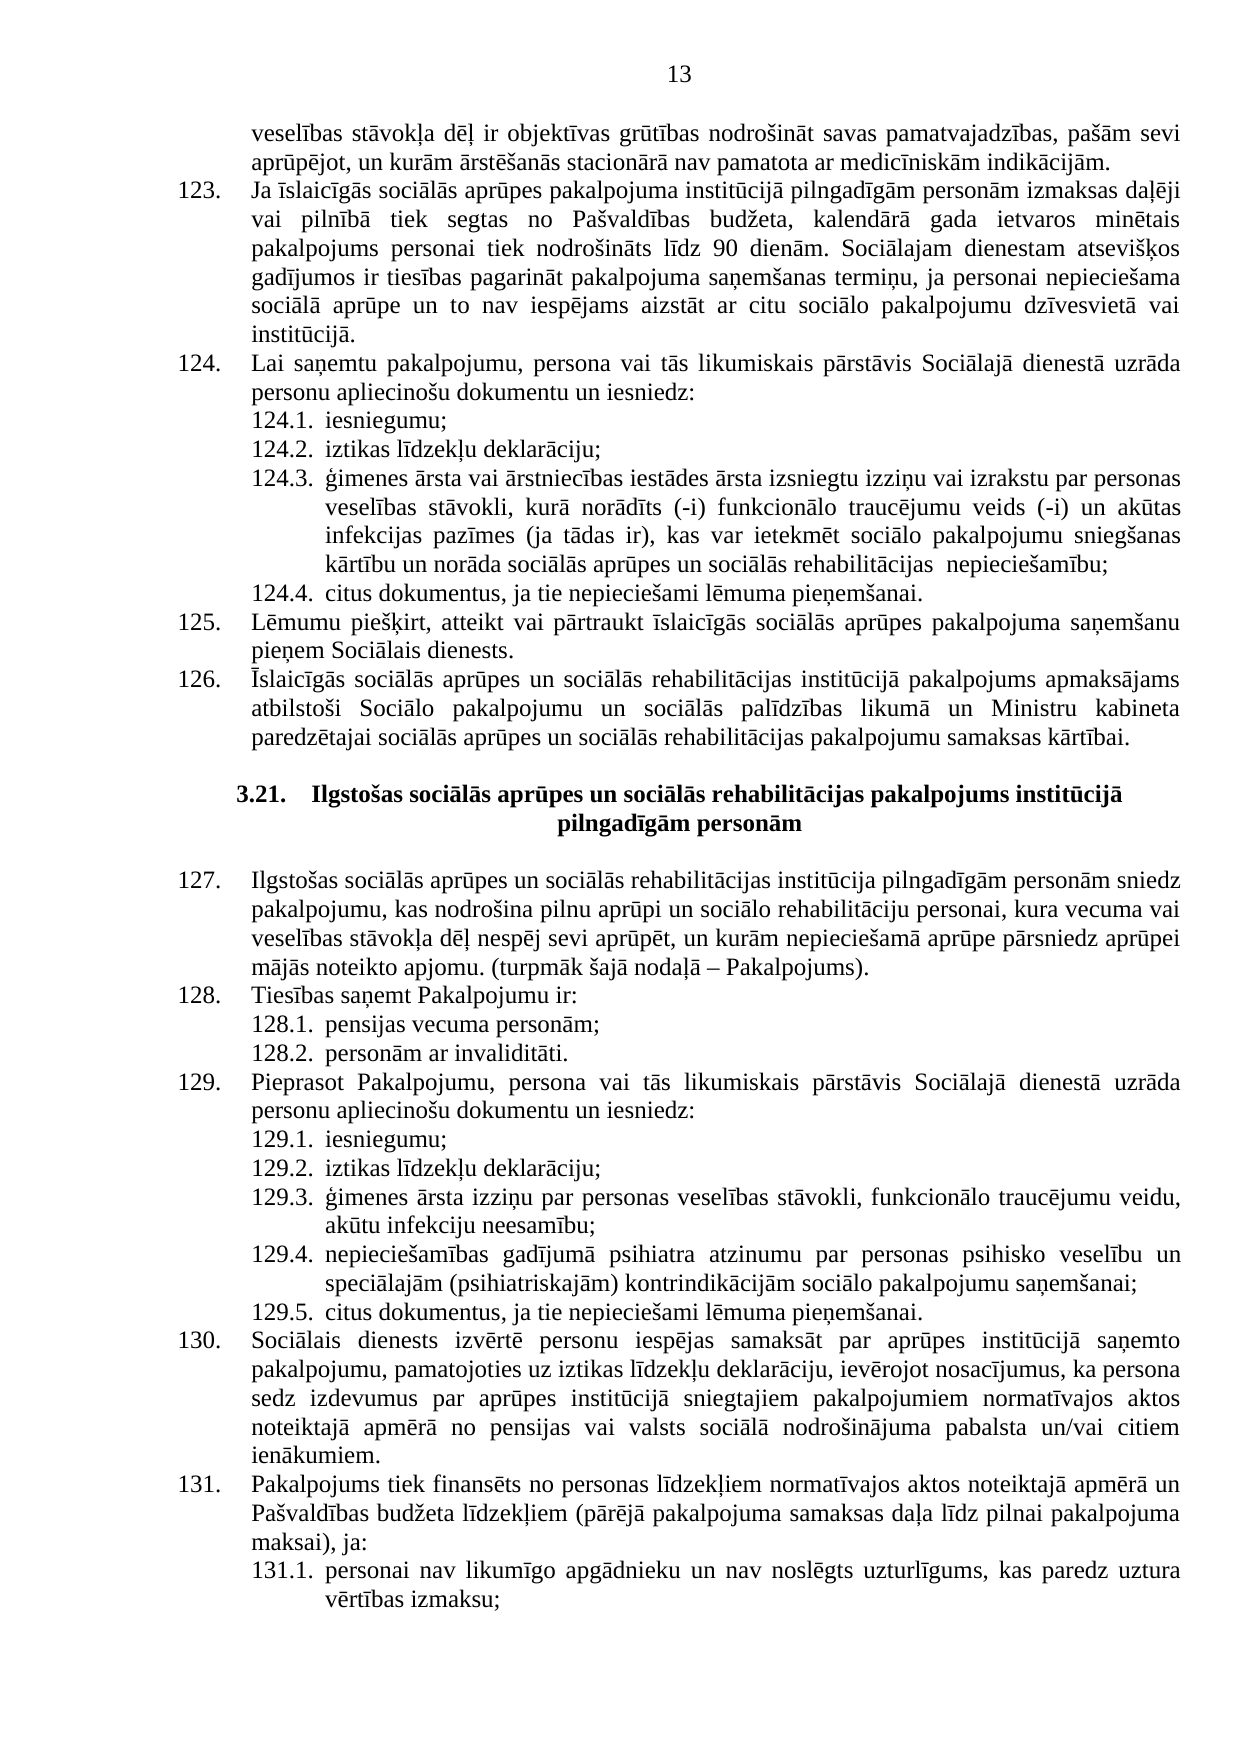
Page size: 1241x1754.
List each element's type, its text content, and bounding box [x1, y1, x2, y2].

list citus dokumentus, ja tie nepieciešami lēmuma pieņemšanai. [251, 1297, 1182, 1326]
list Ja īslaicīgās sociālās aprūpes pakalpojuma institūcijā pilngadīgām personām izmaksas daļēji vai pilnībā tiek segtas no Pašvaldības budžeta, kalendārā gada ietvaros minētais pakalpojums personai tiek nodrošināts līdz 90 dienām. Sociālajam dienestam atsevišķos gadījumos ir tiesības pagarināt pakalpojuma saņemšanas termiņu, ja personai nepieciešama sociālā aprūpe un to nav iespējams aizstāt ar citu sociālo pakalpojumu dzīvesvietā vai institūcijā. [177, 176, 1181, 348]
list personai nav likumīgo apgādnieku un nav noslēgts uzturlīgums, kas paredz uztura vērtības izmaksu; [251, 1556, 1182, 1613]
list Īslaicīgās sociālās aprūpes un sociālās rehabilitācijas institūcijā pakalpojums apmaksājams atbilstoši Sociālo pakalpojumu un sociālās palīdzības likumā un Ministru kabineta paredzētajai sociālās aprūpes un sociālās rehabilitācijas pakalpojumu samaksas kārtībai. [177, 664, 1181, 751]
list nepieciešamības gadījumā psihiatra atzinumu par personas psihisko veselību un speciālajām (psihiatriskajām) kontrindikācijām sociālo pakalpojumu saņemšanai; [251, 1239, 1182, 1297]
list ģimenes ārsta vai ārstniecības iestādes ārsta izsniegtu izziņu vai izrakstu par personas veselības stāvokli, kurā norādīts (-i) funkcionālo traucējumu veids (-i) un akūtas infekcijas pazīmes (ja tādas ir), kas var ietekmēt sociālo pakalpojumu sniegšanas kārtību un norāda sociālās aprūpes un sociālās rehabilitācijas nepieciešamību; [251, 463, 1182, 578]
list personām ar invaliditāti. [251, 1038, 1182, 1067]
list iztikas līdzekļu deklarāciju; [251, 434, 1182, 463]
list Sociālais dienests izvērtē personu iespējas samaksāt par aprūpes institūcijā saņemto pakalpojumu, pamatojoties uz iztikas līdzekļu deklarāciju, ievērojot nosacījumus, ka persona sedz izdevumus par aprūpes institūcijā sniegtajiem pakalpojumiem normatīvajos aktos noteiktajā apmērā no pensijas vai valsts sociālā nodrošinājuma pabalsta un/vai citiem ienākumiem. [177, 1326, 1181, 1469]
list Tiesības saņemt Pakalpojumu ir: [177, 981, 1181, 1009]
list pensijas vecuma personām; [251, 1009, 1182, 1038]
list Lēmumu piešķirt, atteikt vai pārtraukt īslaicīgās sociālās aprūpes pakalpojuma saņemšanu pieņem Sociālais dienests. [177, 607, 1181, 664]
list Pakalpojums tiek finansēts no personas līdzekļiem normatīvajos aktos noteiktajā apmērā un Pašvaldības budžeta līdzekļiem (pārējā pakalpojuma samaksas daļa līdz pilnai pakalpojuma maksai), ja: [177, 1469, 1181, 1556]
list iztikas līdzekļu deklarāciju; [251, 1153, 1182, 1182]
subtitle Ilgstošas sociālās aprūpes un sociālās rehabilitācijas pakalpojums institūcijā pilngadīgām personām [177, 779, 1182, 837]
list citus dokumentus, ja tie nepieciešami lēmuma pieņemšanai. [251, 578, 1182, 607]
list ģimenes ārsta izziņu par personas veselības stāvokli, funkcionālo traucējumu veidu, akūtu infekciju neesamību; [251, 1182, 1182, 1239]
list iesniegumu; [251, 406, 1182, 434]
list Lai saņemtu pakalpojumu, persona vai tās likumiskais pārstāvis Sociālajā dienestā uzrāda personu apliecinošu dokumentu un iesniedz: [177, 348, 1181, 406]
list iesniegumu; [251, 1124, 1182, 1153]
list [177, 118, 1181, 176]
list Pieprasot Pakalpojumu, persona vai tās likumiskais pārstāvis Sociālajā dienestā uzrāda personu apliecinošu dokumentu un iesniedz: [177, 1067, 1181, 1124]
list Ilgstošas sociālās aprūpes un sociālās rehabilitācijas institūcija pilngadīgām personām sniedz pakalpojumu, kas nodrošina pilnu aprūpi un sociālo rehabilitāciju personai, kura vecuma vai veselības stāvokļa dēļ nespēj sevi aprūpēt, un kurām nepieciešamā aprūpe pārsniedz aprūpei mājās noteikto apjomu. (turpmāk šajā nodaļā – Pakalpojums). [177, 866, 1181, 981]
